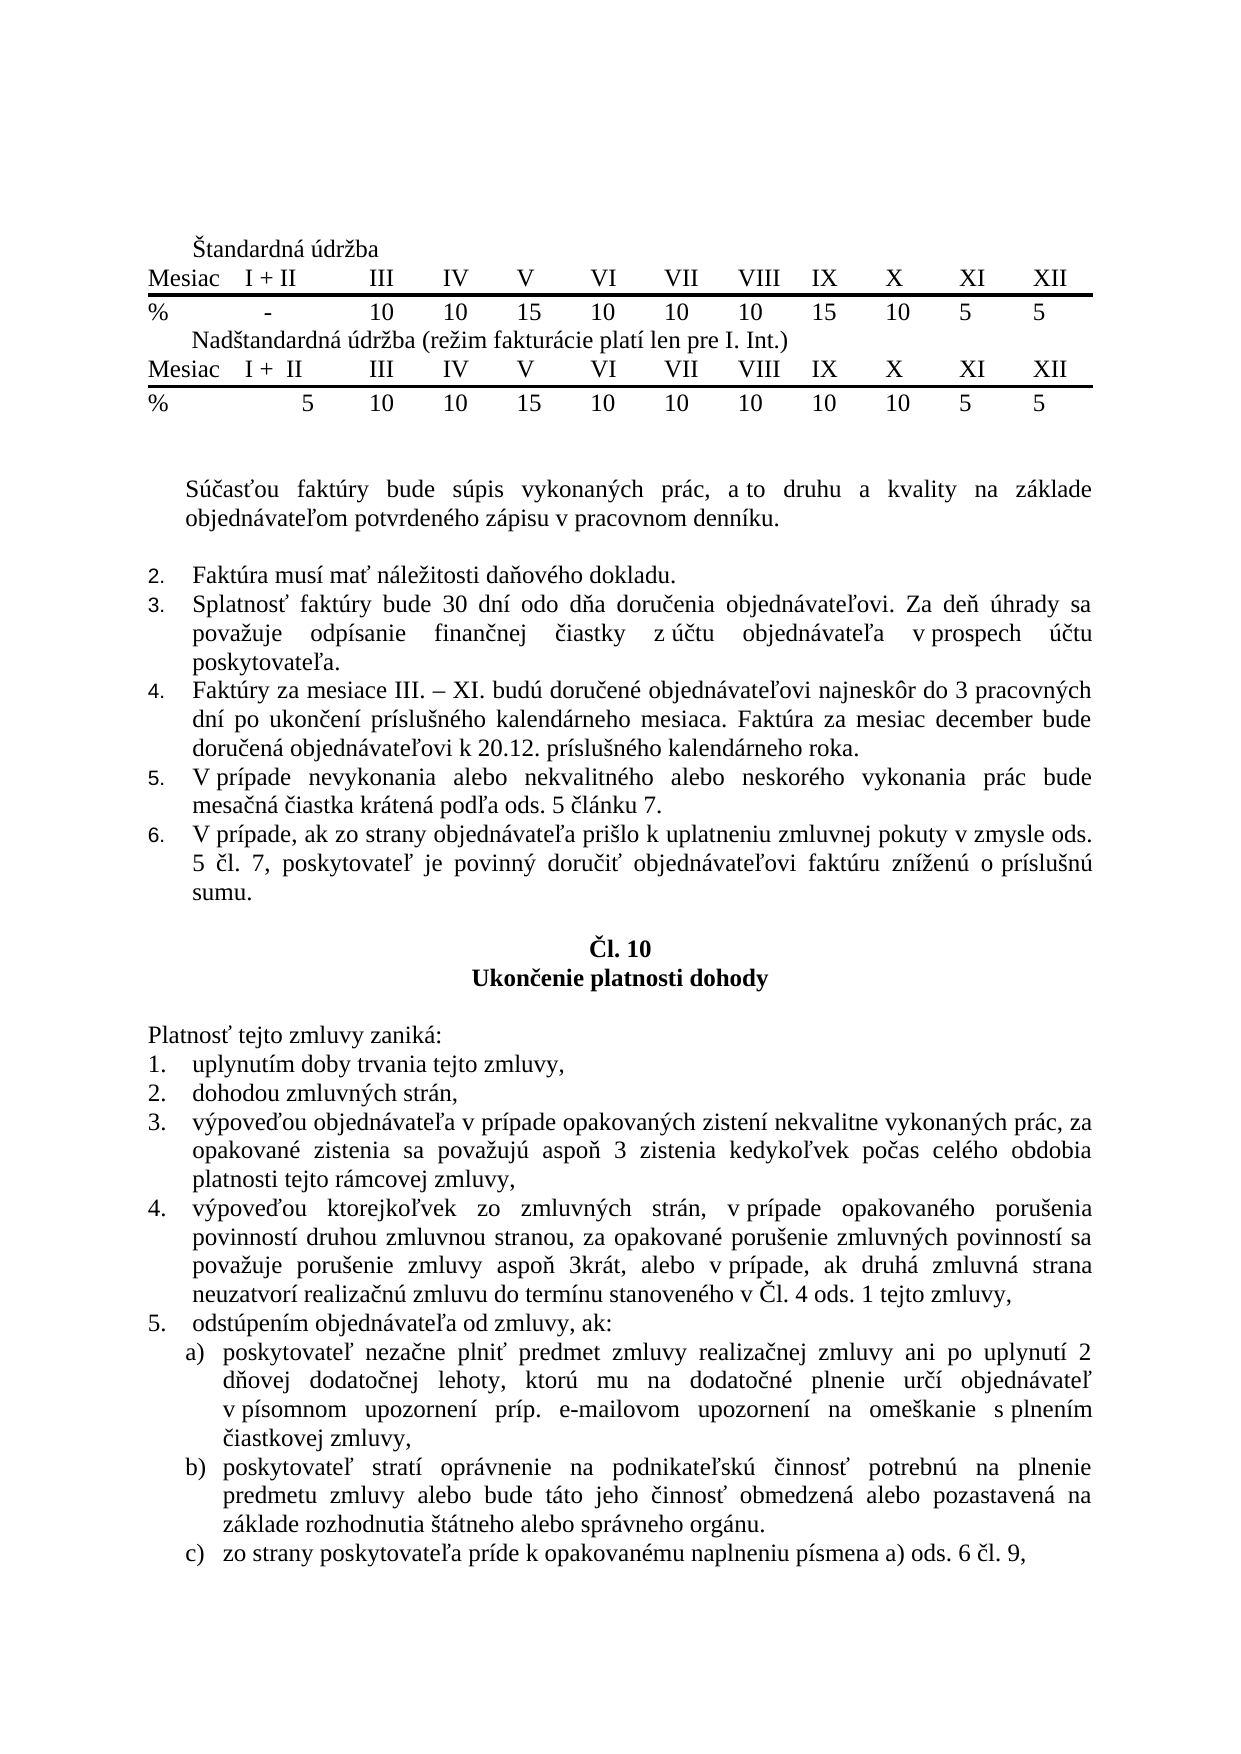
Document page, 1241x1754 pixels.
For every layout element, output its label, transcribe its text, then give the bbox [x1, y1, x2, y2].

list V prípade, ak zo strany objednávateľa prišlo k uplatneniu zmluvnej pokuty v zmysle ods. 5 čl. 7, poskytovateľ je povinný doručiť objednávateľovi faktúru zníženú o príslušnú sumu. [148, 819, 1093, 906]
text Ukončenie platnosti dohody [148, 963, 1093, 992]
list výpoveďou objednávateľa v prípade opakovaných zistení nekvalitne vykonaných prác, za opakované zistenia sa považujú aspoň 3 zistenia kedykoľvek počas celého obdobia platnosti tejto rámcovej zmluvy, [148, 1107, 1093, 1193]
text Mesiac I + II III IV V VI VII VIII IX X XI XII [148, 263, 1093, 293]
text % 5 10 10 15 10 10 10 10 10 5 5 [148, 388, 1093, 417]
text Čl. 10 [148, 934, 1093, 963]
list zo strany poskytovateľa príde k opakovanému naplneniu písmena a) ods. 6 čl. 9, [185, 1538, 1093, 1567]
text Nadštandardná údržba (režim fakturácie platí len pre I. Int.) [148, 325, 1093, 354]
list V prípade nevykonania alebo nekvalitného alebo neskorého vykonania prác bude mesačná čiastka krátená podľa ods. 5 článku 7. [148, 762, 1093, 819]
list uplynutím doby trvania tejto zmluvy, [148, 1049, 1093, 1078]
list Faktúra musí mať náležitosti daňového dokladu. [148, 561, 1093, 589]
list Splatnosť faktúry bude 30 dní odo dňa doručenia objednávateľovi. Za deň úhrady sa považuje odpísanie finančnej čiastky z účtu objednávateľa v prospech účtu poskytovateľa. [148, 589, 1093, 676]
list výpoveďou ktorejkoľvek zo zmluvných strán, v prípade opakovaného porušenia povinností druhou zmluvnou stranou, za opakované porušenie zmluvných povinností sa považuje porušenie zmluvy aspoň 3krát, alebo v prípade, ak druhá zmluvná strana neuzatvorí realizačnú zmluvu do termínu stanoveného v Čl. 4 ods. 1 tejto zmluvy, [148, 1193, 1093, 1308]
text % - 10 10 15 10 10 10 15 10 5 5 [148, 297, 1093, 325]
list poskytovateľ nezačne plniť predmet zmluvy realizačnej zmluvy ani po uplynutí 2 dňovej dodatočnej lehoty, ktorú mu na dodatočné plnenie určí objednávateľ v písomnom upozornení príp. e-mailovom upozornení na omeškanie s plnením čiastkovej zmluvy, [185, 1337, 1093, 1452]
text Platnosť tejto zmluvy zaniká: [148, 1021, 1093, 1049]
list dohodou zmluvných strán, [148, 1078, 1093, 1107]
list Faktúry za mesiace III. – XI. budú doručené objednávateľovi najneskôr do 3 pracovných dní po ukončení príslušného kalendárneho mesiaca. Faktúra za mesiac december bude doručená objednávateľovi k 20.12. príslušného kalendárneho roka. [148, 676, 1093, 762]
text Súčasťou faktúry bude súpis vykonaných prác, a to druhu a kvality na základe objednávateľom potvrdeného zápisu v pracovnom denníku. [185, 474, 1093, 532]
list odstúpením objednávateľa od zmluvy, ak: [148, 1308, 1093, 1337]
text Mesiac I + II III IV V VI VII VIII IX X XI XII [148, 354, 1093, 385]
list poskytovateľ stratí oprávnenie na podnikateľskú činnosť potrebnú na plnenie predmetu zmluvy alebo bude táto jeho činnosť obmedzená alebo pozastavená na základe rozhodnutia štátneho alebo správneho orgánu. [185, 1452, 1093, 1538]
text Štandardná údržba [192, 234, 1093, 263]
